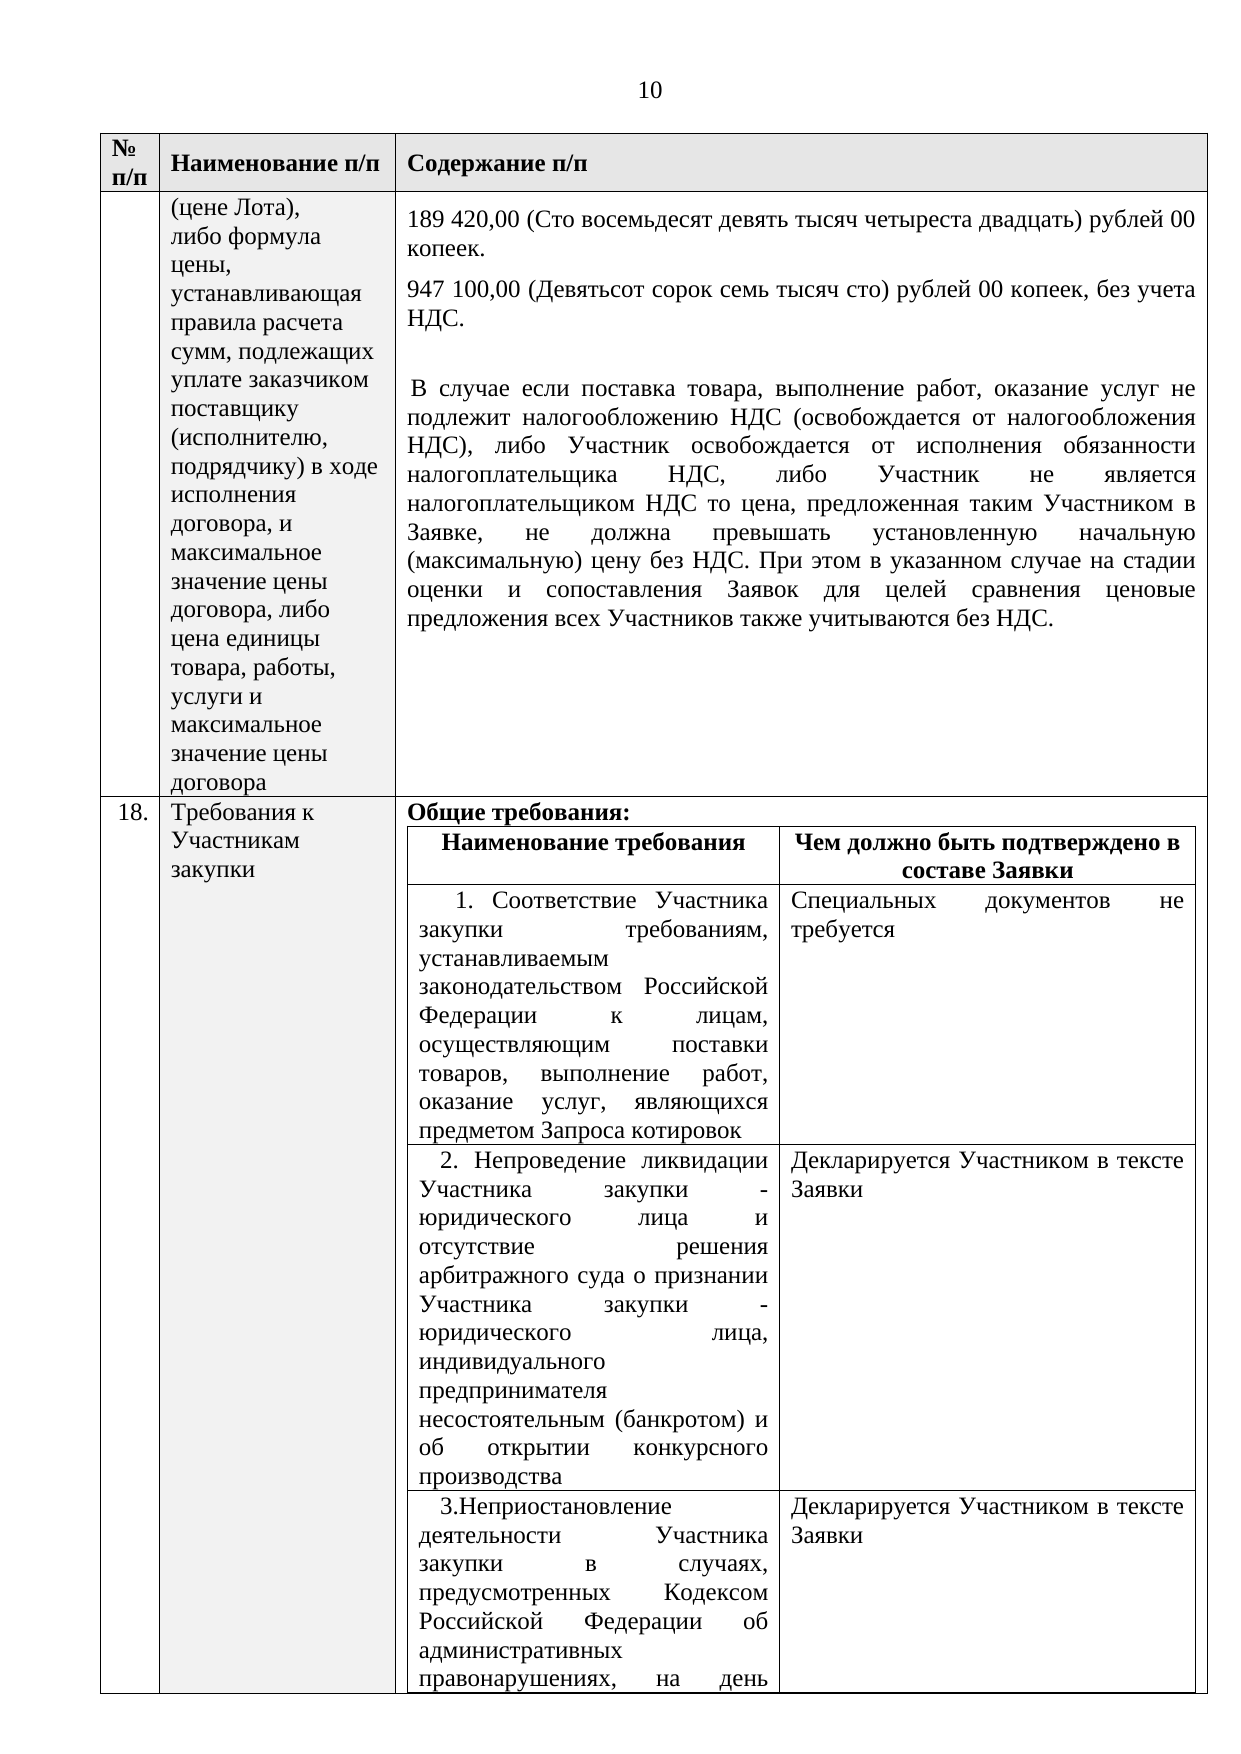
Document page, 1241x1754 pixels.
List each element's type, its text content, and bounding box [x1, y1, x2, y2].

table_cell Требования к Участникам закупки [160, 797, 395, 1693]
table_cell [396, 192, 1207, 796]
table_cell [101, 797, 159, 1693]
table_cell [160, 192, 395, 796]
table_header Наименование п/п [160, 134, 395, 191]
table_header Содержание п/п [396, 134, 1207, 191]
table_cell [101, 192, 159, 796]
table_header № п/п [101, 134, 159, 191]
